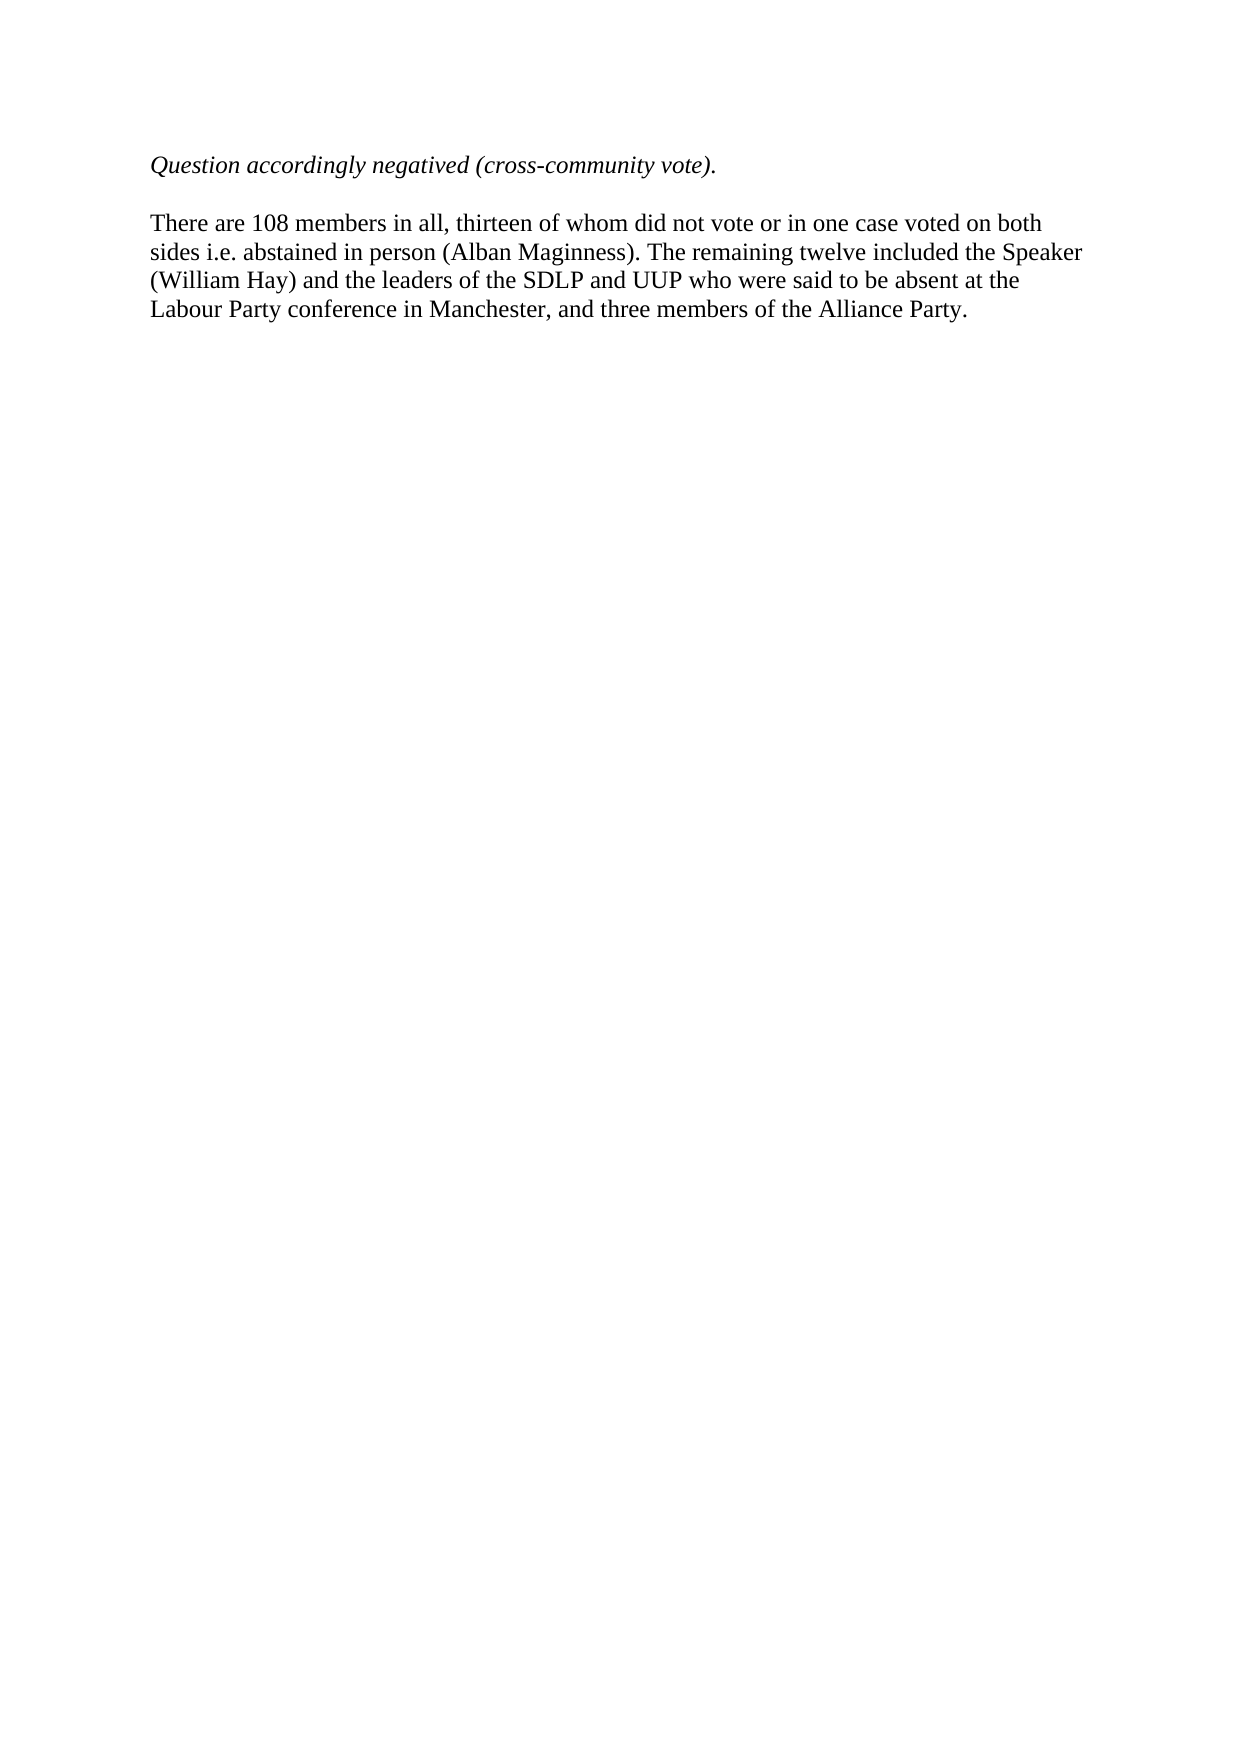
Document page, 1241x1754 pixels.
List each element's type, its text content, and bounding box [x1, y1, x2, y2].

text Question accordingly negatived (cross-community vote). [150, 150, 1090, 179]
text There are 108 members in all, thirteen of whom did not vote or in one case voted on both sides i.e. abstained in person (Alban Maginness). The remaining twelve included the Speaker (William Hay) and the leaders of the SDLP and UUP who were said to be absent at the Labour Party conference in Manchester, and three members of the Alliance Party. [150, 208, 1090, 323]
